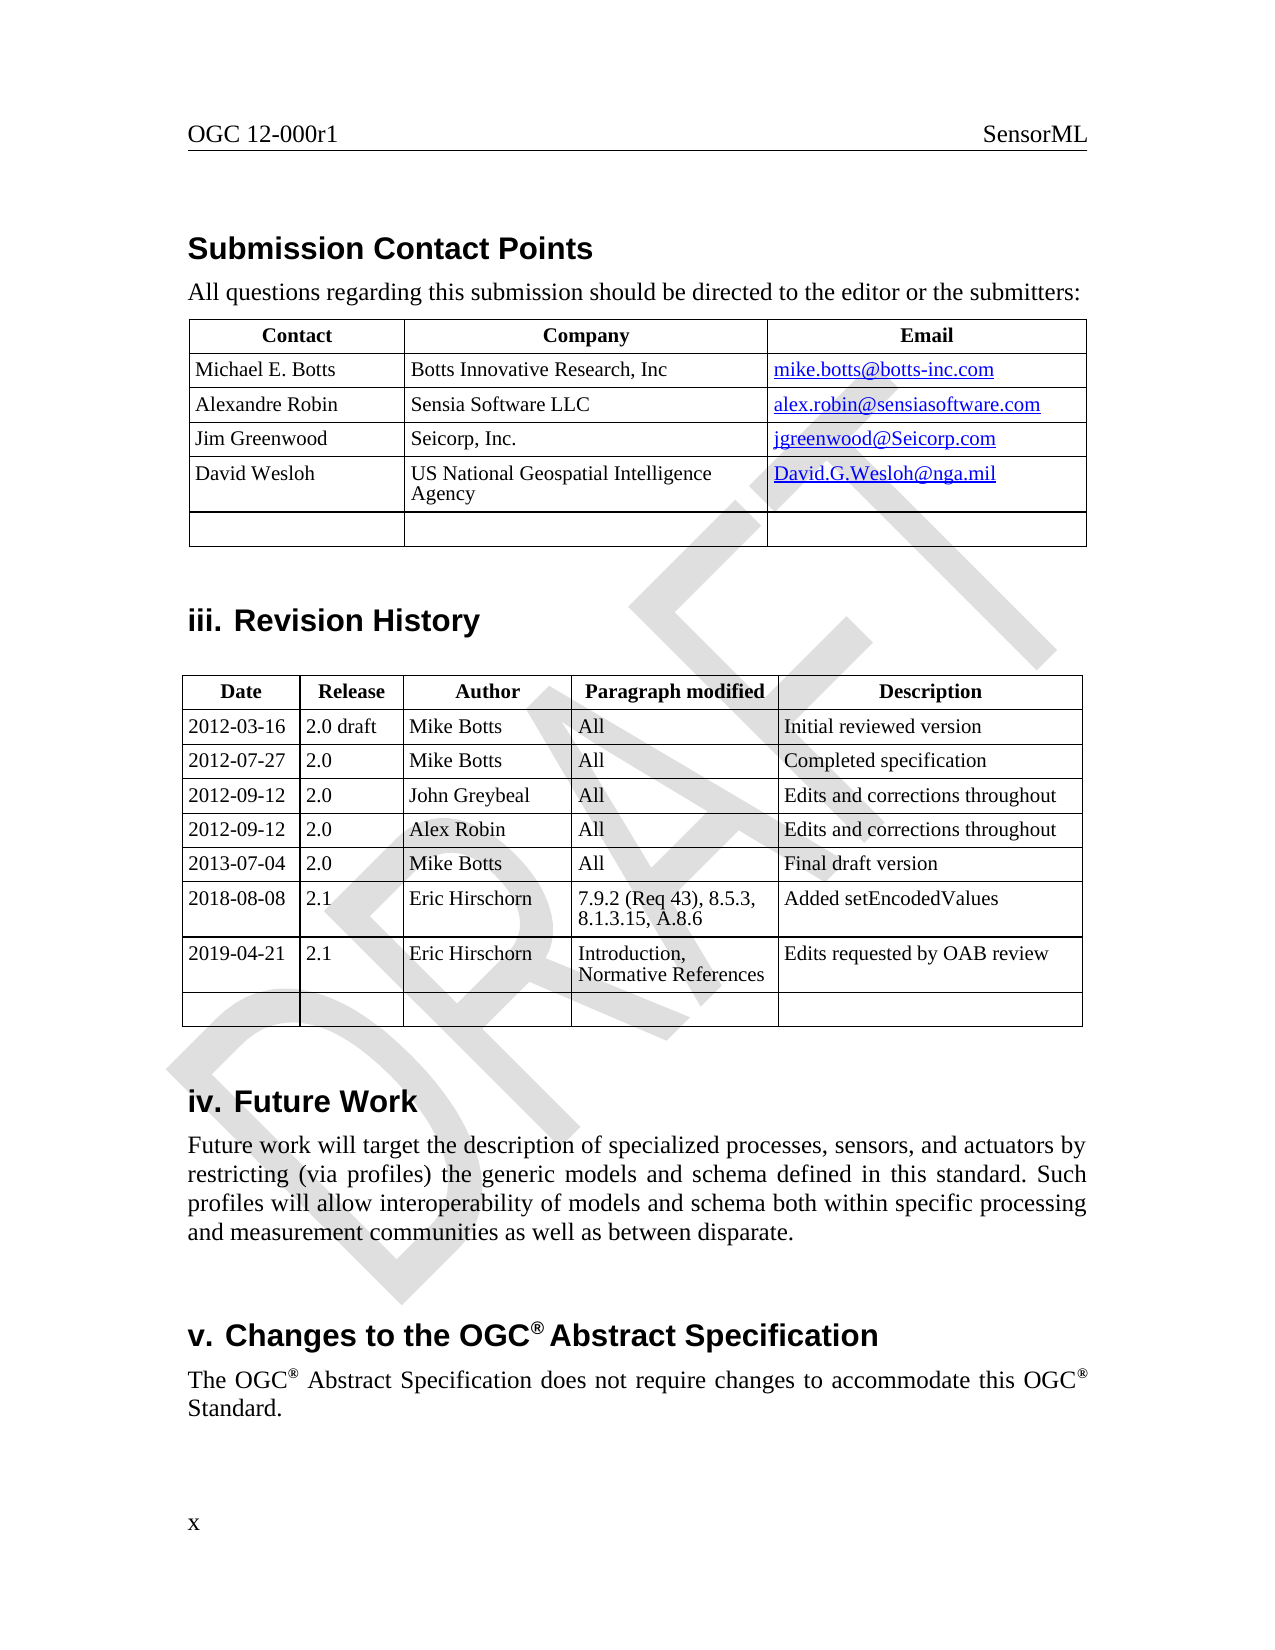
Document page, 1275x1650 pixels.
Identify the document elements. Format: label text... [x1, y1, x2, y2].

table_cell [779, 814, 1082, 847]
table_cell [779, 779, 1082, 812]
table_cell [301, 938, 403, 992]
text The OGC® Abstract Specification does not require changes to accommodate this OGC® Standard. [187, 1365, 1087, 1422]
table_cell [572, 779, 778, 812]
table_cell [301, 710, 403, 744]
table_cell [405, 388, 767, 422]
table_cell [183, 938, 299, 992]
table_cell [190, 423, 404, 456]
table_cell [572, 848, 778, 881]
text All questions regarding this submission should be directed to the editor or the submitters: [187, 277, 1087, 306]
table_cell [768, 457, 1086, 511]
subtitle Revision History [187, 609, 1087, 637]
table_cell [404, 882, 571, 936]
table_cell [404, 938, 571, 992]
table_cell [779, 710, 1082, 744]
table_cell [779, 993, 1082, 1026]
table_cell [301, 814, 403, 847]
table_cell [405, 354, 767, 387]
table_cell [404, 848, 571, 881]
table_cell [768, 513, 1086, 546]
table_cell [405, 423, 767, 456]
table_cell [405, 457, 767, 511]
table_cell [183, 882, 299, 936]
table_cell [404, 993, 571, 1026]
subtitle Submission Contact Points [187, 237, 1087, 265]
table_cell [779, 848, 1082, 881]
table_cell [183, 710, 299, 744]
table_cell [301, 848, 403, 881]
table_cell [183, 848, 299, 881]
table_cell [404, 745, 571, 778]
subtitle Future Work [187, 1090, 1087, 1118]
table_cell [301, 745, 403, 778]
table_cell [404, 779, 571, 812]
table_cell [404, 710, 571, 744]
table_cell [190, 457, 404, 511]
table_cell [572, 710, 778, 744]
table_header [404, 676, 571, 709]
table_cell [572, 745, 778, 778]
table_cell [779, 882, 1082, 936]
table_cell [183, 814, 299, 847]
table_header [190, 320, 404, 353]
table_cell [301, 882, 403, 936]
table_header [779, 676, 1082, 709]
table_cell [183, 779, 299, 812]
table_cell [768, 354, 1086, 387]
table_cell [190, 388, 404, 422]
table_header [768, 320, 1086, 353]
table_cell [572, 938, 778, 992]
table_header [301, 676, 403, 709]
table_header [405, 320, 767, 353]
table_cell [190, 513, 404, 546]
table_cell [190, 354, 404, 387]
subtitle Changes to the OGC® Abstract Specification [187, 1324, 1087, 1352]
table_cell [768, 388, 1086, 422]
text Future work will target the description of specialized processes, sensors, and actuators by restricting (via profiles) the generic models and schema defined in this standard. Such profiles will allow interoperability of models and schema both within specific processing and measurement communities as well as between disparate. [187, 1130, 1087, 1245]
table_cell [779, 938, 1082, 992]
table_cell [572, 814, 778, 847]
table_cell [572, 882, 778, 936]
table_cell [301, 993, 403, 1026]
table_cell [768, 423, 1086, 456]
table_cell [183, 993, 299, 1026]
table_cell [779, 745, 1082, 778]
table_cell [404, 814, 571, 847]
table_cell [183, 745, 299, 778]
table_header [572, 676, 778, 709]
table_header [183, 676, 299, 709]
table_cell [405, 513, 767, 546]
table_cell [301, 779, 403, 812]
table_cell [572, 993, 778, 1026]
